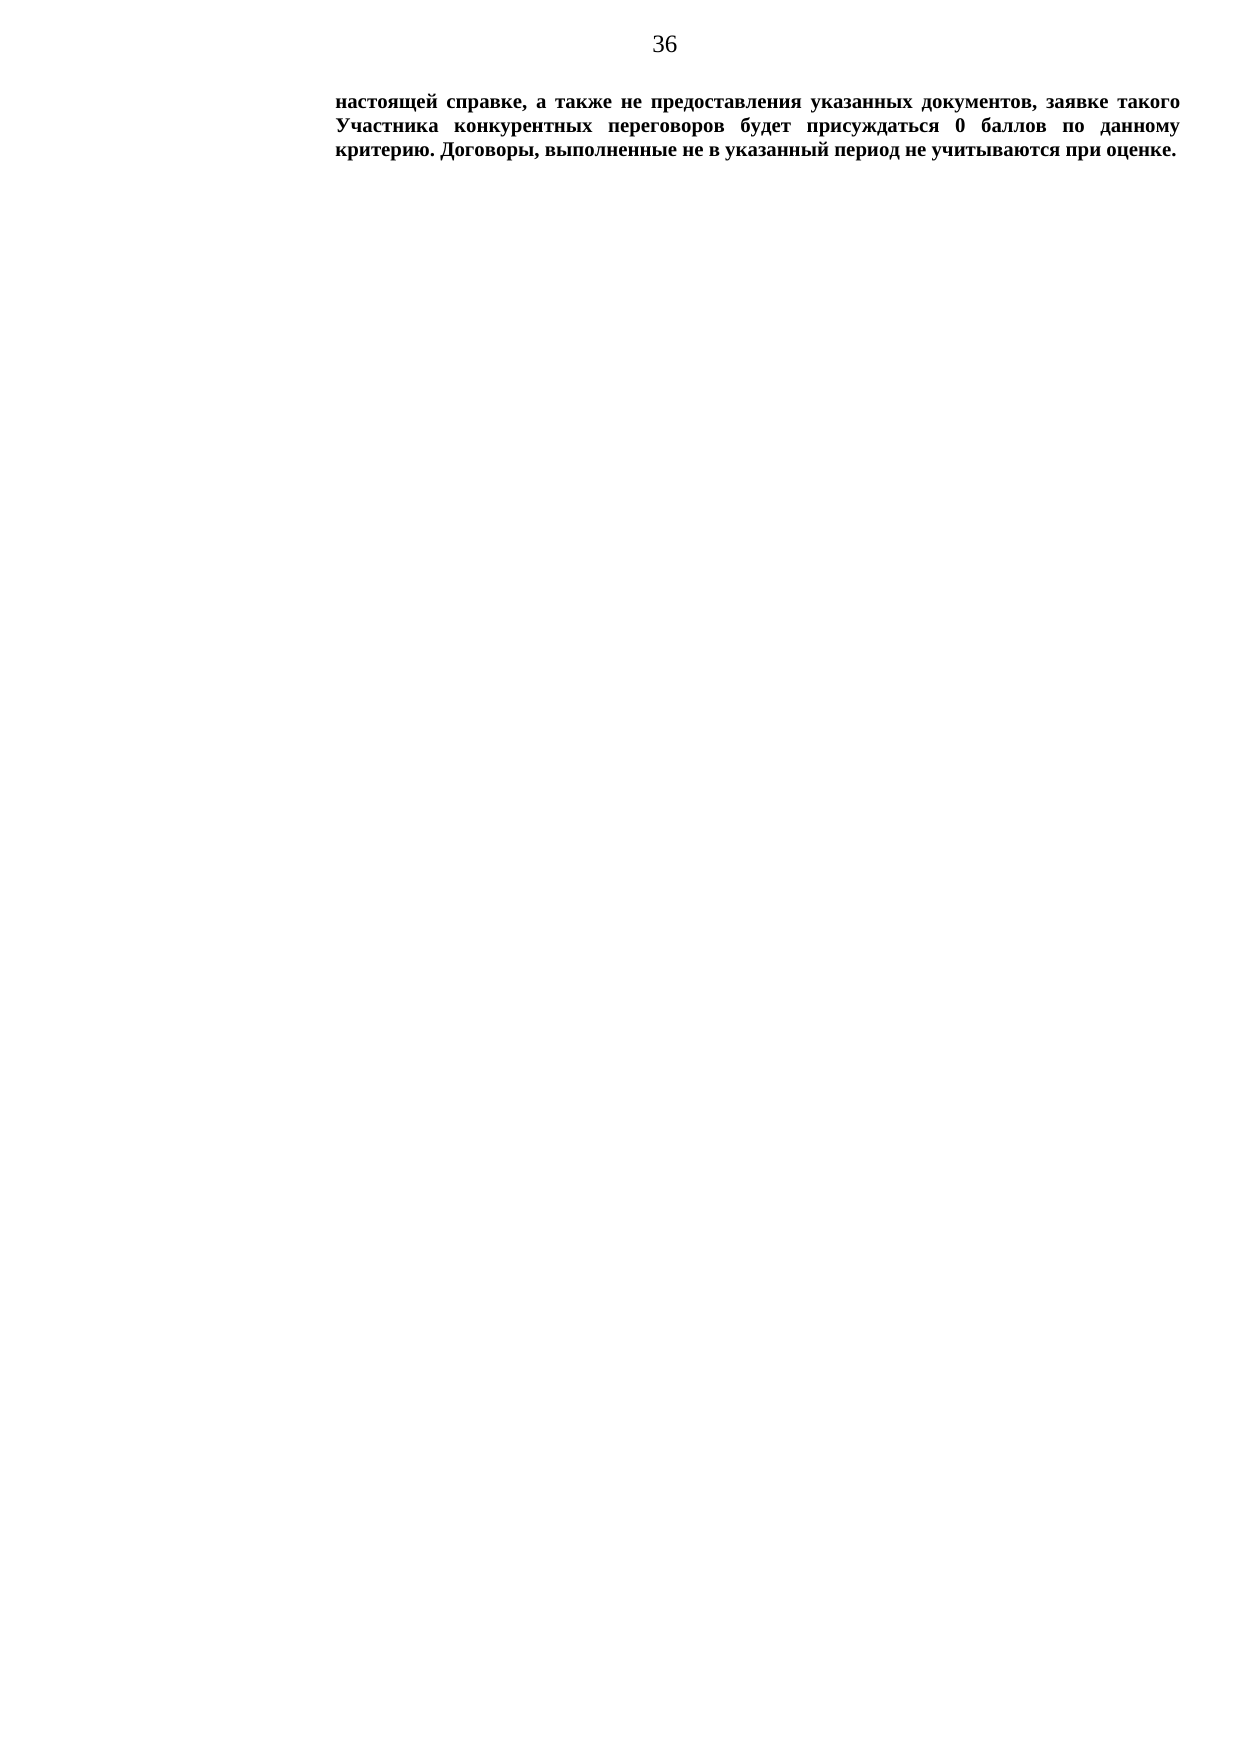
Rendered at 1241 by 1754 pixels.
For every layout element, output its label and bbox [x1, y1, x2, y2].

list [298, 89, 1181, 161]
